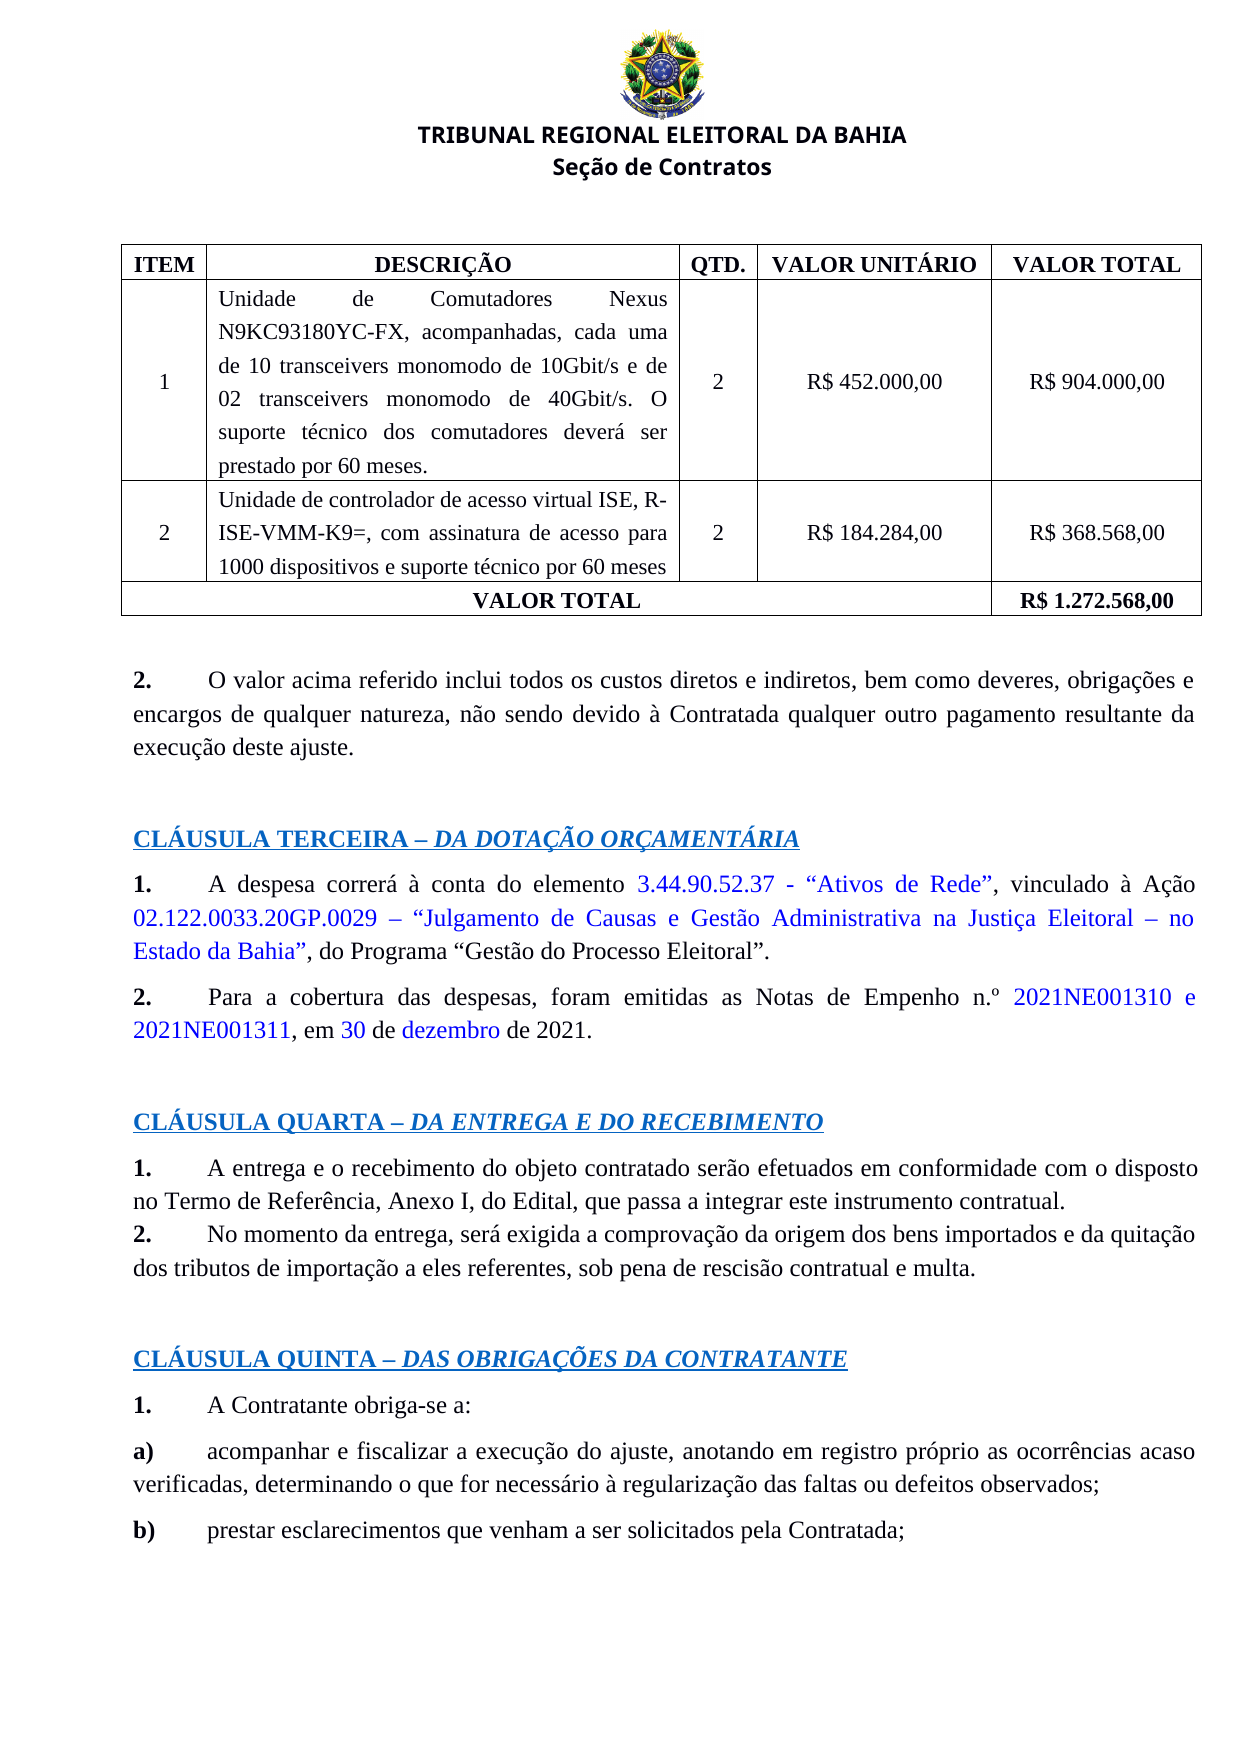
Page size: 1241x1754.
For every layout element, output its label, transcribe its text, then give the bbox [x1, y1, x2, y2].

table_cell VALOR TOTAL [122, 582, 991, 615]
text b) prestar esclarecimentos que venham a ser solicitados pela Contratada; [133, 1512, 1196, 1545]
table_cell R$ 452.000,00 [758, 280, 991, 480]
table_cell R$ 184.284,00 [758, 481, 991, 581]
text CLÁUSULA QUINTA – DAS OBRIGAÇÕES DA CONTRATANTE [133, 1341, 1196, 1374]
table_cell 2 [680, 481, 757, 581]
list No momento da entrega, será exigida a comprovação da origem dos bens importados e da quitação dos tributos de importação a eles referentes, sob pena de rescisão contratual e multa. [133, 1216, 1196, 1283]
table_header VALOR TOTAL [992, 245, 1201, 279]
table_header DESCRIÇÃO [207, 245, 679, 279]
table_cell 2 [122, 481, 206, 581]
text CLÁUSULA QUARTA – DA ENTREGA E DO RECEBIMENTO [133, 1104, 1196, 1137]
table_cell Unidade de Comutadores Nexus N9KC93180YC-FX, acompanhadas, cada uma de 10 transceivers monomodo de 10Gbit/s e de 02 transceivers monomodo de 40Gbit/s. O suporte técnico dos comutadores deverá ser prestado por 60 meses. [207, 280, 679, 480]
text a) acompanhar e fiscalizar a execução do ajuste, anotando em registro próprio as ocorrências acaso verificadas, determinando o que for necessário à regularização das faltas ou defeitos observados; [133, 1433, 1196, 1499]
table_header ITEM [122, 245, 206, 279]
table_cell R$ 904.000,00 [992, 280, 1201, 480]
list A entrega e o recebimento do objeto contratado serão efetuados em conformidade com o disposto no Termo de Referência, Anexo I, do Edital, que passa a integrar este instrumento contratual. [133, 1149, 1199, 1216]
table_header VALOR UNITÁRIO [758, 245, 991, 279]
table_cell R$ 368.568,00 [992, 481, 1201, 581]
text 2. O valor acima referido inclui todos os custos diretos e indiretos, bem como deveres, obrigações e encargos de qualquer natureza, não sendo devido à Contratada qualquer outro pagamento resultante da execução deste ajuste. [133, 662, 1196, 762]
table_cell Unidade de controlador de acesso virtual ISE, R-ISE-VMM-K9=, com assinatura de acesso para 1000 dispositivos e suporte técnico por 60 meses [207, 481, 679, 581]
table_cell R$ 1.272.568,00 [992, 582, 1201, 615]
text 1. A Contratante obriga-se a: [133, 1387, 1196, 1420]
table_cell 1 [122, 280, 206, 480]
text CLÁUSULA TERCEIRA – DA DOTAÇÃO ORÇAMENTÁRIA [133, 820, 1196, 854]
text 1. A despesa correrá à conta do elemento 3.44.90.52.37 - “Ativos de Rede”, vinculado à Ação 02.122.0033.20GP.0029 – “Julgamento de Causas e Gestão Administrativa na Justiça Eleitoral – no Estado da Bahia”, do Programa “Gestão do Processo Eleitoral”. [133, 866, 1196, 966]
text 2. Para a cobertura das despesas, foram emitidas as Notas de Empenho n.º 2021NE001310 e 2021NE001311, em 30 de dezembro de 2021. [133, 979, 1196, 1045]
table_header QTD. [680, 245, 757, 279]
table_cell 2 [680, 280, 757, 480]
